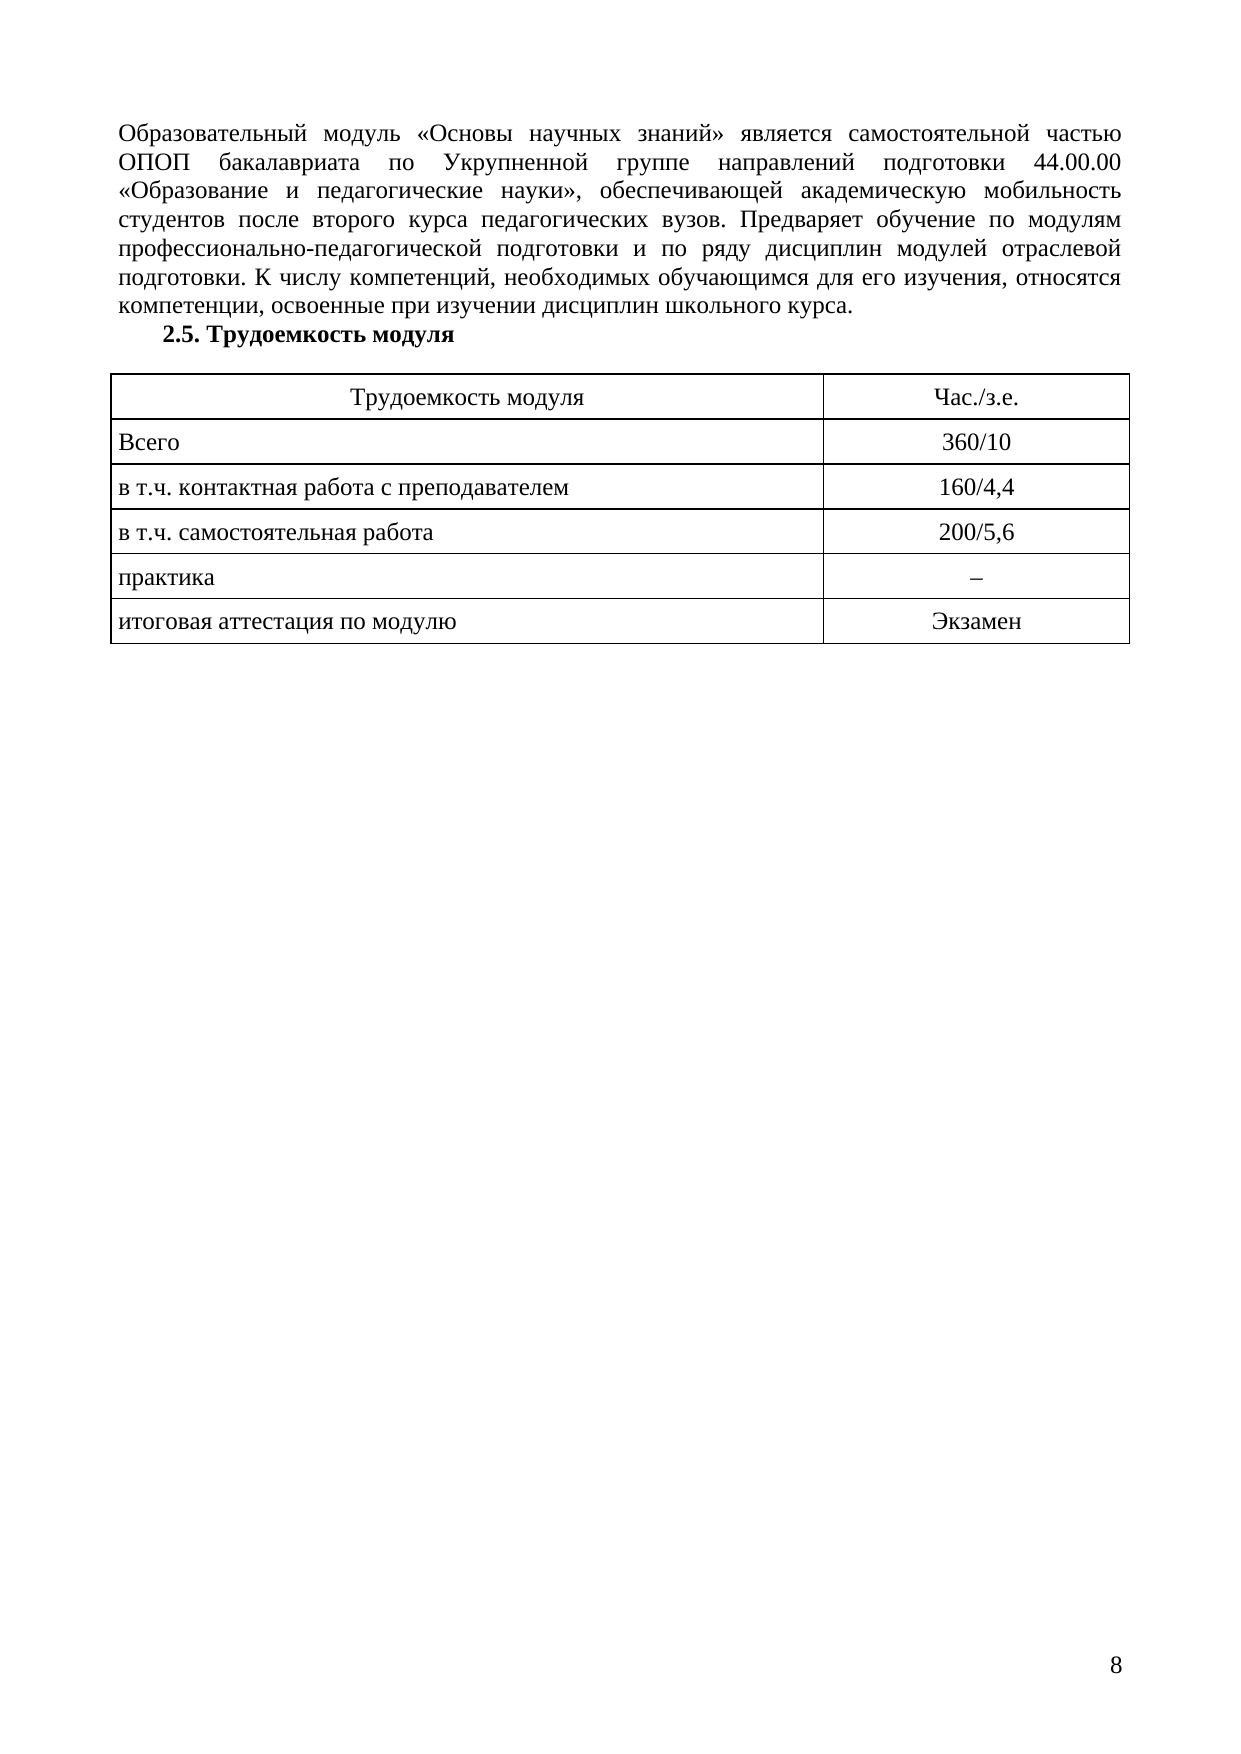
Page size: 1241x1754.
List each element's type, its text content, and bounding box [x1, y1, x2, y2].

table_cell 200/5,6 [824, 510, 1129, 553]
table_cell в т.ч. самостоятельная работа [112, 510, 823, 553]
table_cell практика [112, 554, 823, 598]
table_header Час./з.е. [824, 375, 1129, 418]
table_cell Всего [112, 420, 823, 463]
table_cell – [824, 554, 1129, 598]
text Образовательный модуль «Основы научных знаний» является самостоятельной частью ОПОП бакалавриата по Укрупненной группе направлений подготовки 44.00.00 «Образование и педагогические науки», обеспечивающей академическую мобильность студентов после второго курса педагогических вузов. Предваряет обучение по модулям профессионально-педагогической подготовки и по ряду дисциплин модулей отраслевой подготовки. К числу компетенций, необходимых обучающимся для его изучения, относятся компетенции, освоенные при изучении дисциплин школьного курса. [118, 118, 1122, 319]
text 2.5. Трудоемкость модуля [118, 319, 1122, 348]
table_cell 360/10 [824, 420, 1129, 463]
table_cell итоговая аттестация по модулю [112, 599, 823, 642]
table_cell в т.ч. контактная работа с преподавателем [112, 465, 823, 508]
table_cell 160/4,4 [824, 465, 1129, 508]
table_cell Экзамен [824, 599, 1129, 642]
table_header Трудоемкость модуля [112, 375, 823, 418]
